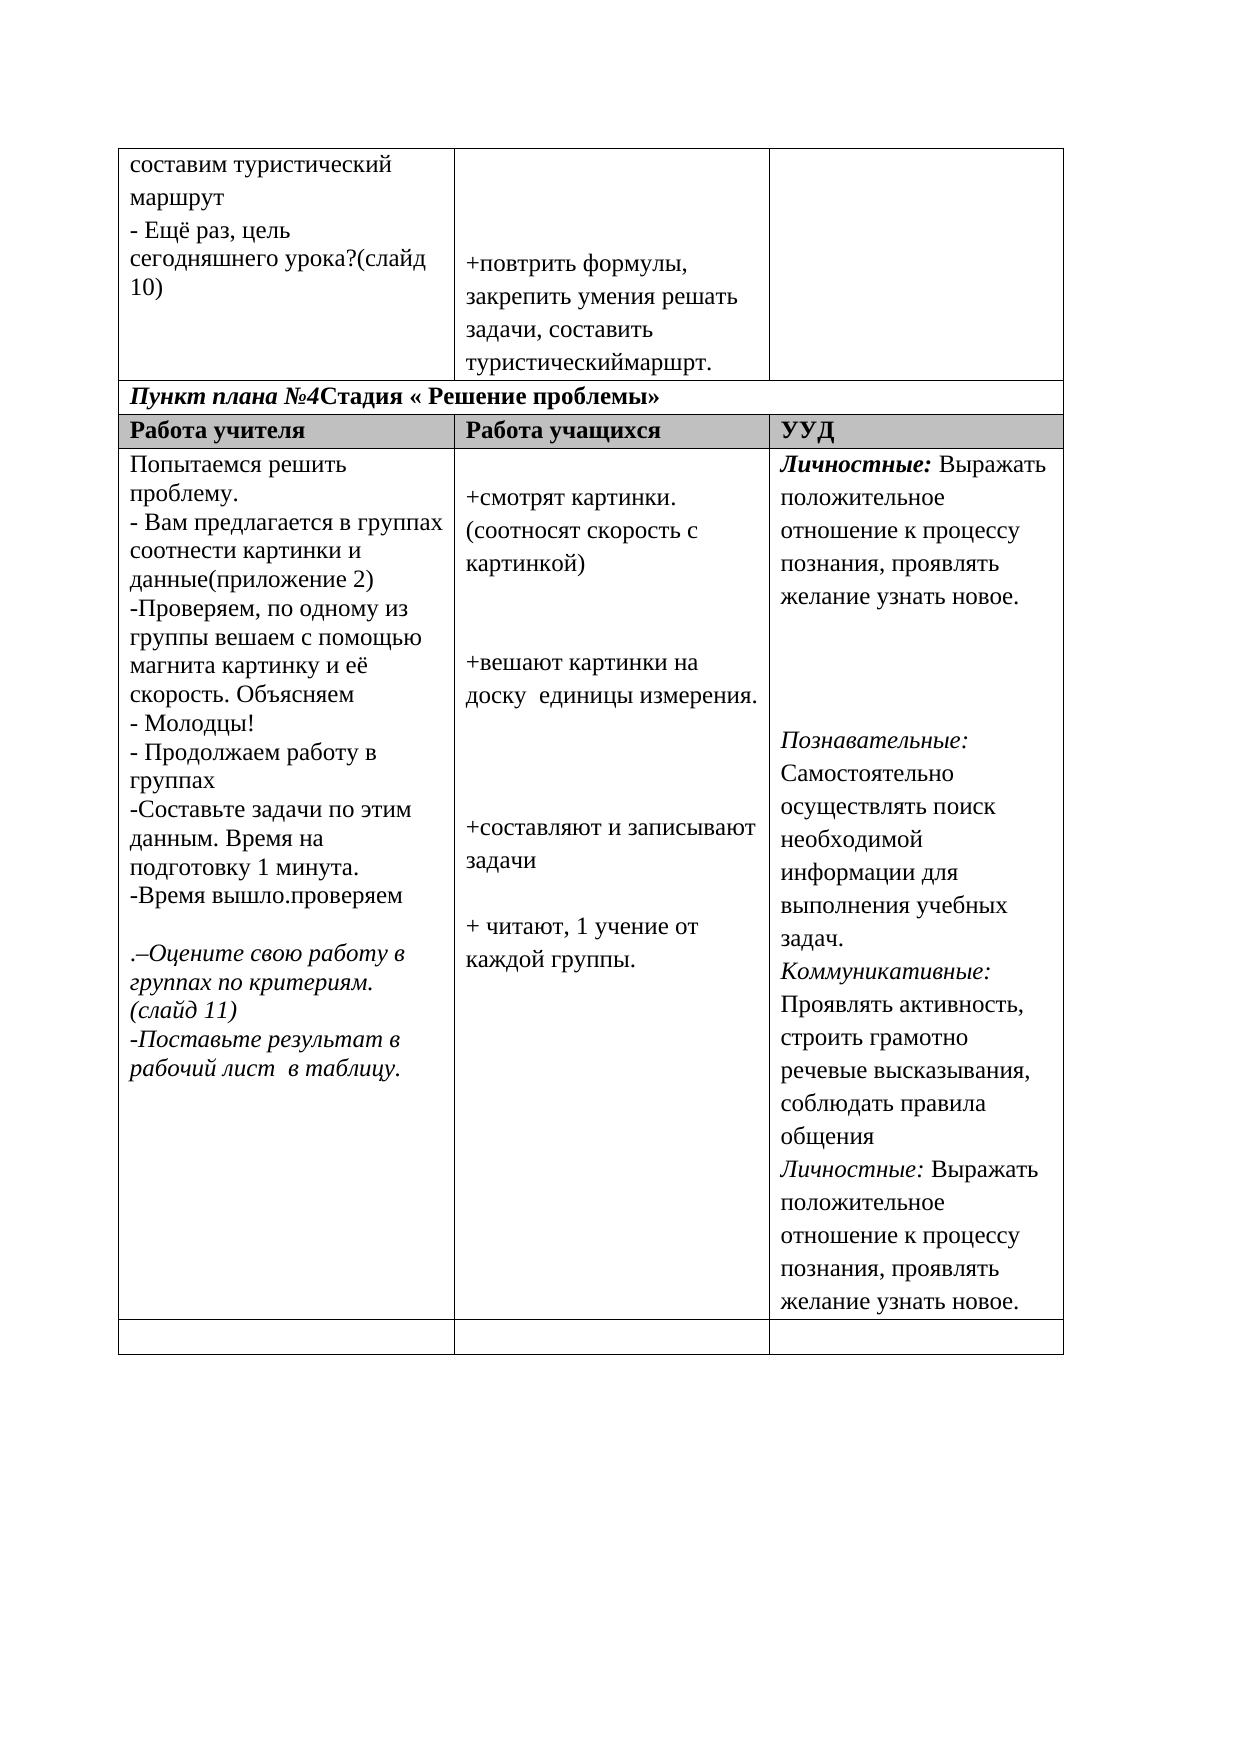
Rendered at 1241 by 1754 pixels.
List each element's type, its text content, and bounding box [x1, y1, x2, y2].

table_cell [770, 149, 1063, 380]
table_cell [119, 149, 454, 380]
table_cell [119, 1320, 454, 1353]
table_cell [770, 1320, 1063, 1353]
table_cell Работа учащихся [455, 415, 769, 448]
table_cell УУД [770, 415, 1063, 448]
table_cell Работа учителя [119, 415, 454, 448]
table_cell +смотрят картинки. (соотносят скорость с картинкой) +вешают картинки на доску единицы измерения. +составляют и записывают задачи + читают, 1 учение от каждой группы. [455, 449, 769, 1319]
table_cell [455, 149, 769, 380]
table_cell Попытаемся решить проблему. - Вам предлагается в группах соотнести картинки и данные(приложение 2) -Проверяем, по одному из группы вешаем с помощью магнита картинку и её скорость. Объясняем - Молодцы! - Продолжаем работу в группах -Составьте задачи по этим данным. Время на подготовку 1 минута. -Время вышло.проверяем .–Оцените свою работу в группах по критериям. (слайд 11) -Поставьте результат в рабочий лист в таблицу. [119, 449, 454, 1319]
table_cell Пункт плана №4Стадия « Решение проблемы» [119, 381, 1063, 414]
table_cell [455, 1320, 769, 1353]
table_cell Личностные: Выражать положительное отношение к процессу познания, проявлять желание узнать новое. [770, 449, 1063, 724]
table_cell Познавательные: Самостоятельно осуществлять поиск необходимой информации для выполнения учебных задач. Коммуникативные: Проявлять активность, строить грамотно речевые высказывания, соблюдать правила общения Личностные: Выражать положительное отношение к процессу познания, проявлять желание узнать новое. [770, 724, 1063, 1319]
